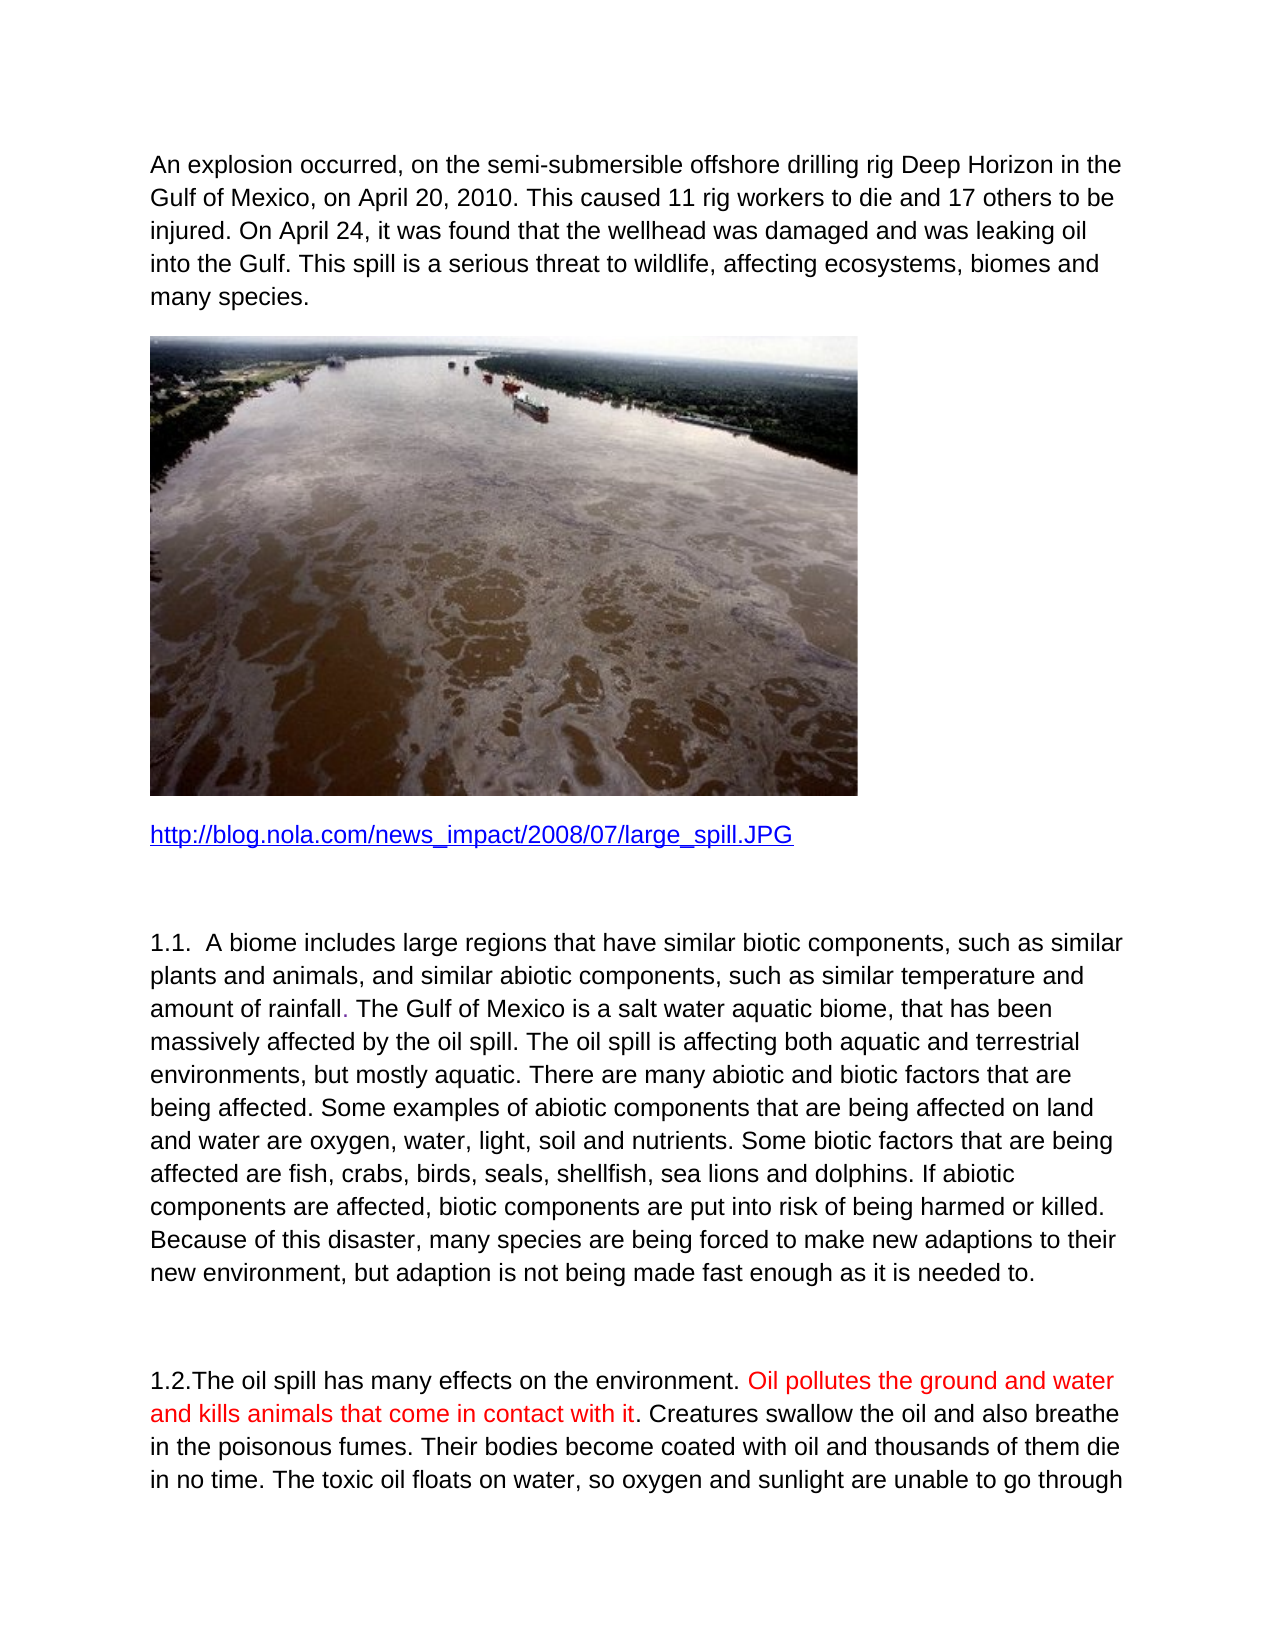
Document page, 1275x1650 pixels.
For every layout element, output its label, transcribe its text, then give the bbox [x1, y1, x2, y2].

text http://blog.nola.com/news_impact/2008/07/large_spill.JPG [150, 820, 1125, 849]
text 1.1. A biome includes large regions that have similar biotic components, such as similar plants and animals, and similar abiotic components, such as similar temperature and amount of rainfall. The Gulf of Mexico is a salt water aquatic biome, that has been massively affected by the oil spill. The oil spill is affecting both aquatic and terrestrial environments, but mostly aquatic. There are many abiotic and biotic factors that are being affected. Some examples of abiotic components that are being affected on land and water are oxygen, water, light, soil and nutrients. Some biotic factors that are being affected are fish, crabs, birds, seals, shellfish, sea lions and dolphins. If abiotic components are affected, biotic components are put into risk of being harmed or killed. Because of this disaster, many species are being forced to make new adaptions to their new environment, but adaption is not being made fast enough as it is needed to. [150, 928, 1125, 1287]
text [150, 1366, 1125, 1494]
text An explosion occurred, on the semi-submersible offshore drilling rig Deep Horizon in the Gulf of Mexico, on April 20, 2010. This caused 11 rig workers to die and 17 others to be injured. On April 24, it was found that the wellhead was damaged and was leaking oil into the Gulf. This spill is a serious threat to wildlife, affecting ecosystems, biomes and many species. [150, 150, 1125, 311]
picture [150, 336, 858, 796]
